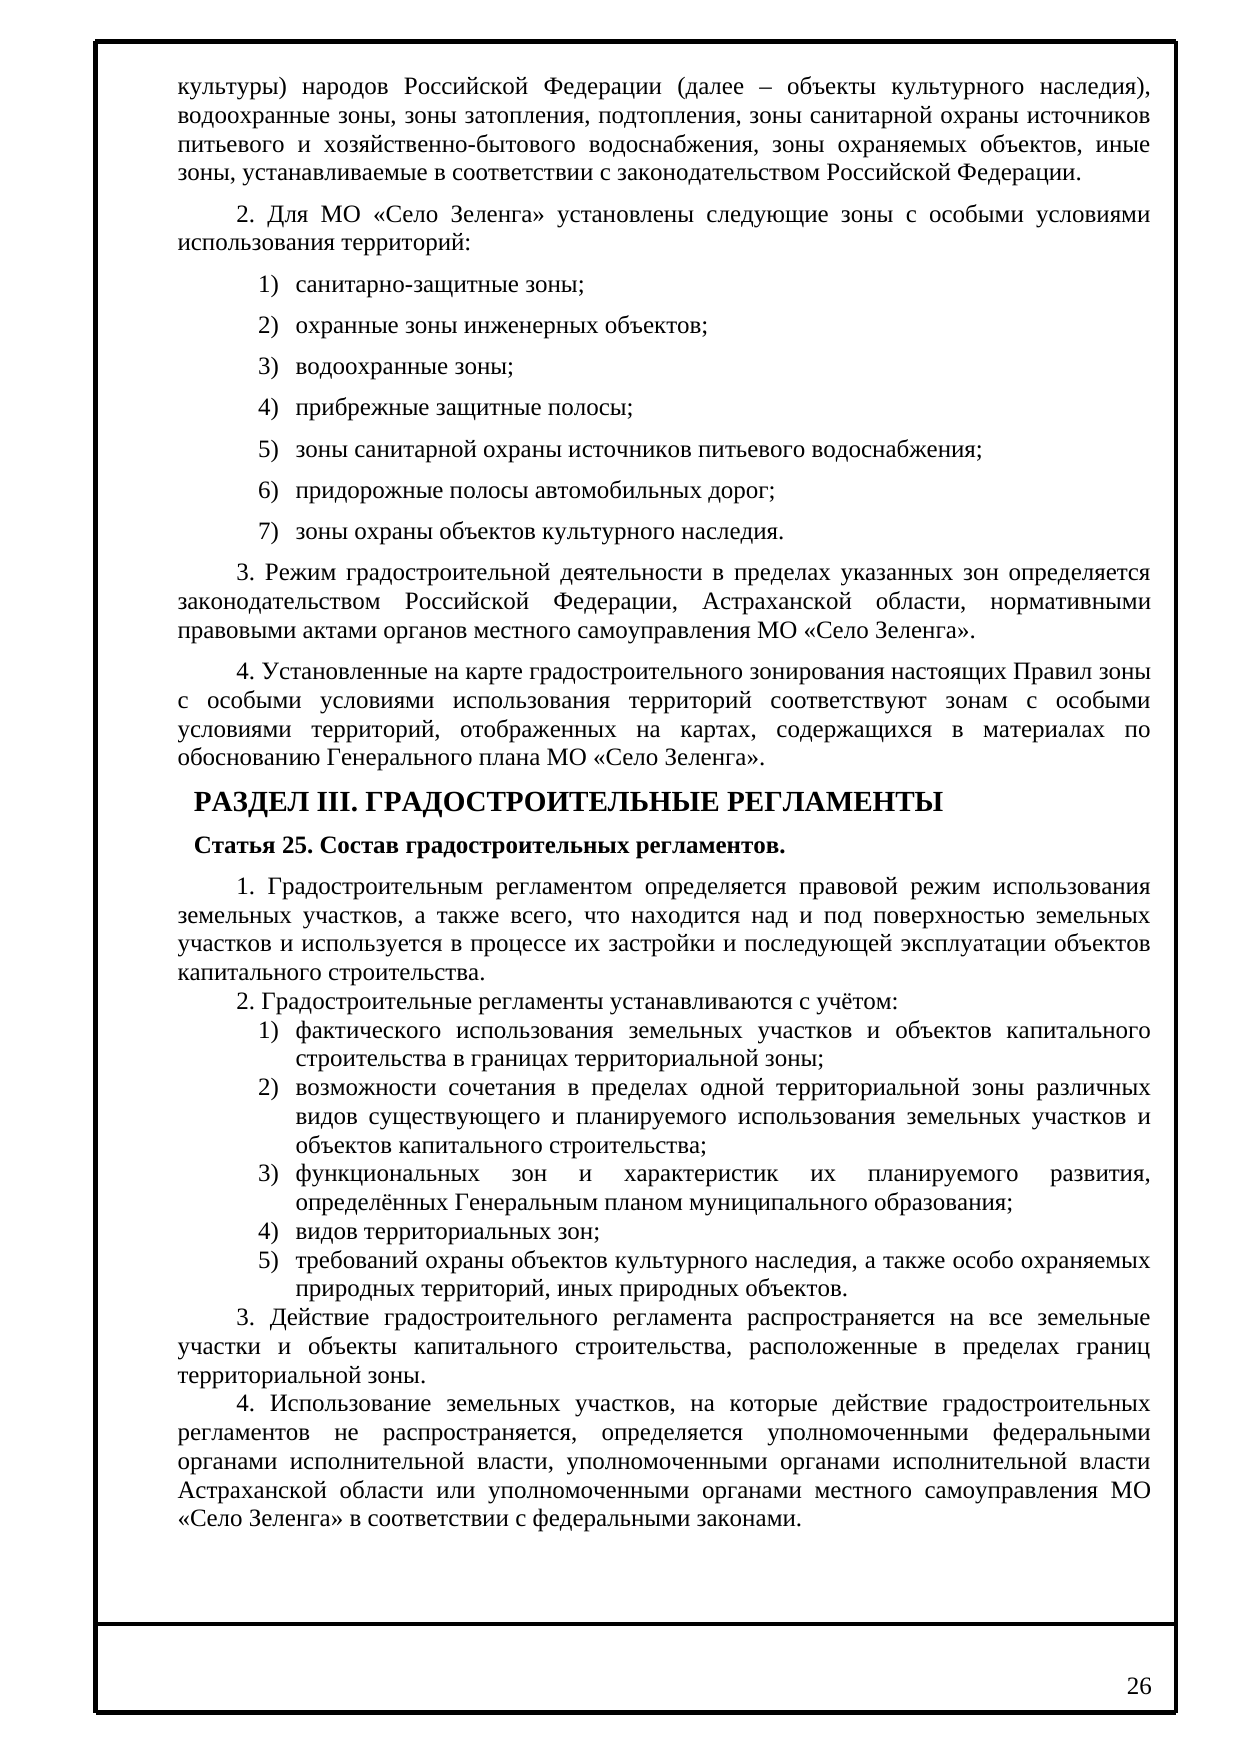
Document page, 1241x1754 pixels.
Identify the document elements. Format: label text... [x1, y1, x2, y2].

list фактического использования земельных участков и объектов капитального строительства в границах территориальной зоны; [258, 1015, 1152, 1072]
text 3. Действие градостроительного регламента распространяется на все земельные участки и объекты капитального строительства, расположенные в пределах границ территориальной зоны. [177, 1302, 1152, 1388]
text 4. Использование земельных участков, на которые действие градостроительных регламентов не распространяется, определяется уполномоченными федеральными органами исполнительной власти, уполномоченными органами исполнительной власти Астраханской области или уполномоченными органами местного самоуправления МО «Село Зеленга» в соответствии с федеральными законами. [177, 1388, 1152, 1532]
list видов территориальных зон; [258, 1216, 1152, 1245]
text 3. Режим градостроительной деятельности в пределах указанных зон определяется законодательством Российской Федерации, Астраханской области, нормативными правовыми актами органов местного самоуправления МО «Село Зеленга». [177, 557, 1152, 644]
list функциональных зон и характеристик их планируемого развития, определённых Генеральным планом муниципального образования; [258, 1158, 1152, 1216]
text 2. Градостроительные регламенты устанавливаются с учётом: [177, 986, 1152, 1015]
text 4. Установленные на карте градостроительного зонирования настоящих Правил зоны с особыми условиями использования территорий соответствуют зонам с особыми условиями территорий, отображенных на картах, содержащихся в материалах по обоснованию Генерального плана МО «Село Зеленга». [177, 656, 1152, 771]
list требований охраны объектов культурного наследия, а также особо охраняемых природных территорий, иных природных объектов. [258, 1245, 1152, 1302]
list возможности сочетания в пределах одной территориальной зоны различных видов существующего и планируемого использования земельных участков и объектов капитального строительства; [258, 1072, 1152, 1158]
text 1. Градостроительным регламентом определяется правовой режим использования земельных участков, а также всего, что находится над и под поверхностью земельных участков и используется в процессе их застройки и последующей эксплуатации объектов капитального строительства. [177, 871, 1152, 986]
list зоны охраны объектов культурного наследия. [258, 516, 1152, 545]
subtitle Статья 25. Состав градостроительных регламентов. [194, 830, 1152, 858]
list прибрежные защитные полосы; [258, 392, 1152, 421]
list водоохранные зоны; [258, 351, 1152, 380]
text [177, 71, 1152, 186]
subtitle РАЗДЕЛ III. ГРАДОСТРОИТЕЛЬНЫЕ РЕГЛАМЕНТЫ [194, 784, 1152, 817]
text 2. Для МО «Село Зеленга» установлены следующие зоны с особыми условиями использования территорий: [177, 199, 1152, 256]
list придорожные полосы автомобильных дорог; [258, 475, 1152, 504]
list санитарно-защитные зоны; [258, 269, 1152, 297]
list охранные зоны инженерных объектов; [258, 310, 1152, 339]
list зоны санитарной охраны источников питьевого водоснабжения; [258, 434, 1152, 462]
